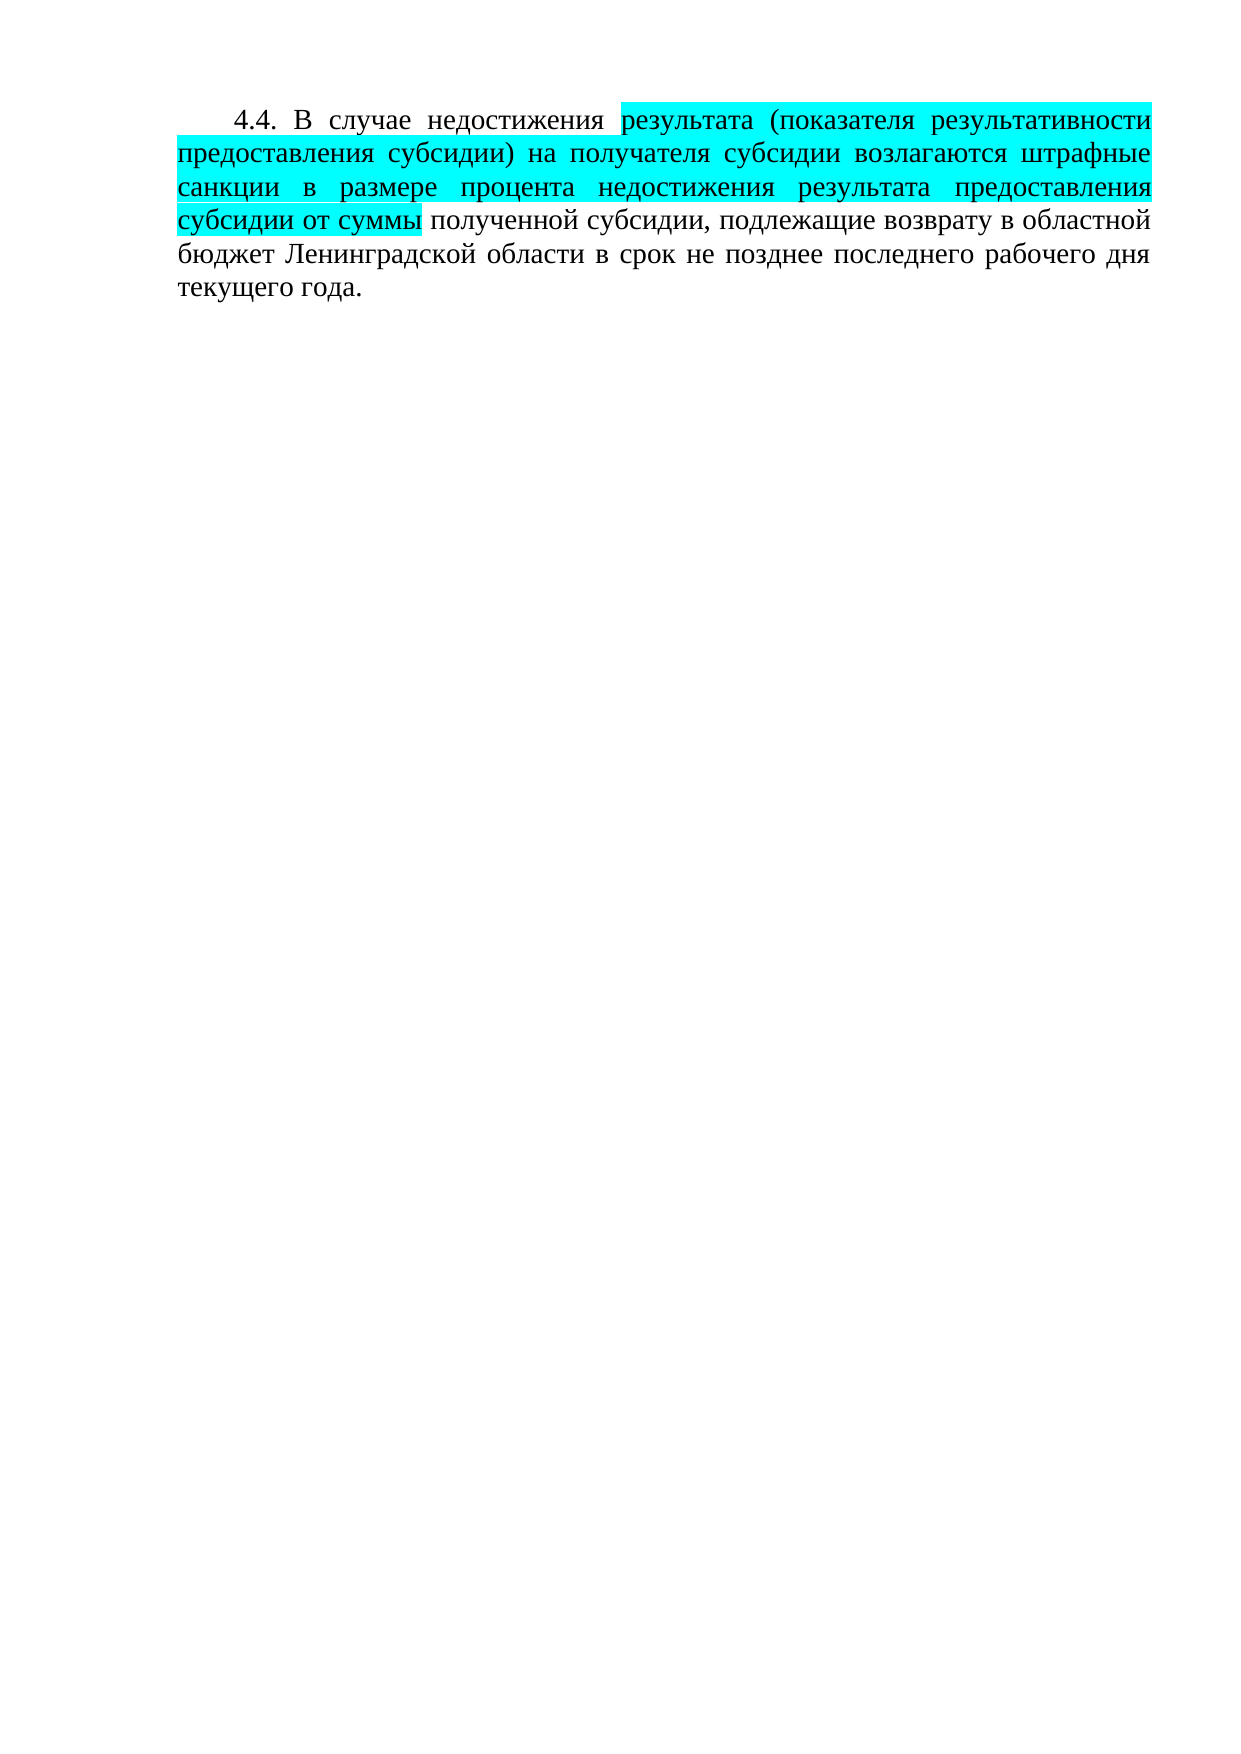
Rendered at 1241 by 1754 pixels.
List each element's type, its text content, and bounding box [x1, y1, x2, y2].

text 4.4. В случае недостижения результата (показателя результативности предоставления субсидии) на получателя субсидии возлагаются штрафные санкции в размере процента недостижения результата предоставления субсидии от суммы полученной субсидии, подлежащие возврату в областной бюджет Ленинградской области в срок не позднее последнего рабочего дня текущего года. [177, 202, 1152, 303]
